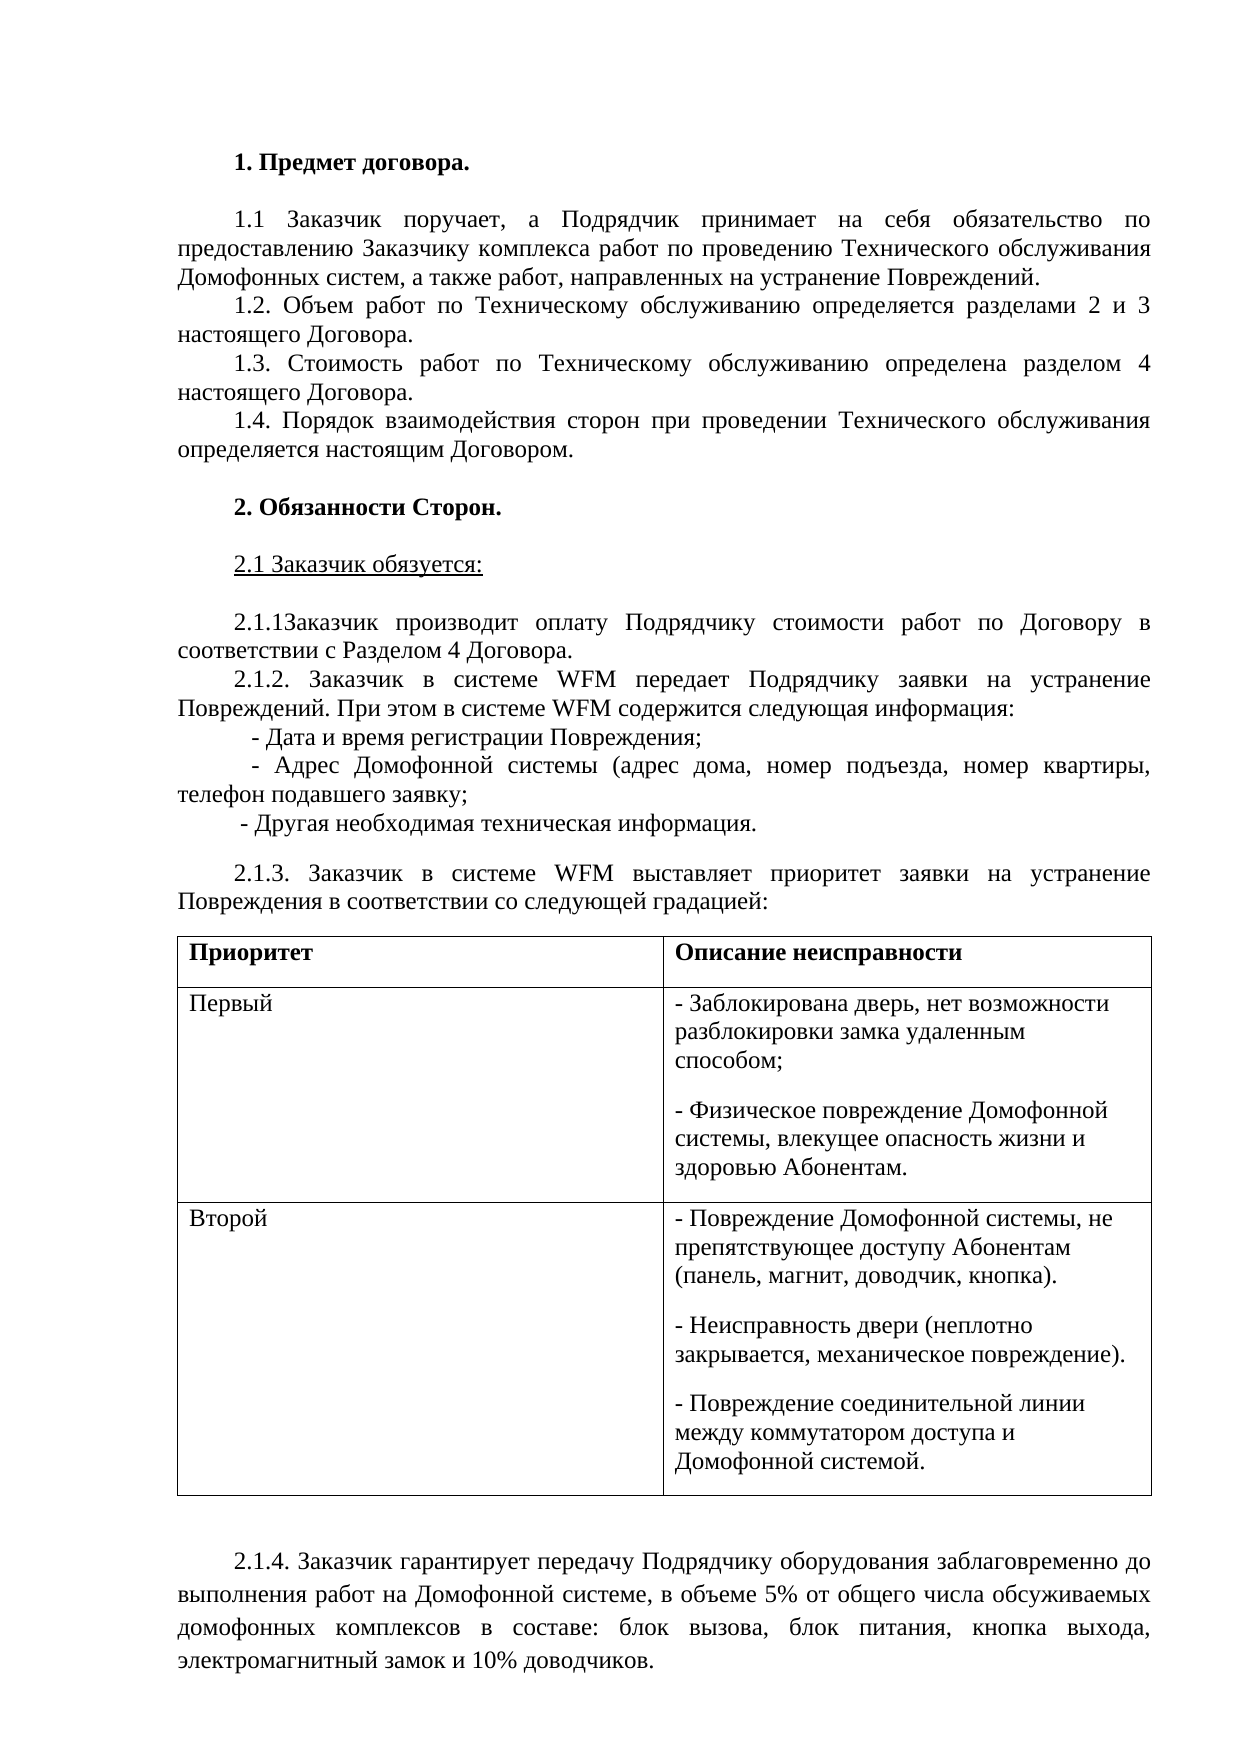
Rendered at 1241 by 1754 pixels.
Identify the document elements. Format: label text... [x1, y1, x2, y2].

text 2.1.1Заказчик производит оплату Подрядчику стоимости работ по Договору в соответствии с Разделом 4 Договора. [177, 607, 1152, 664]
text 1. Предмет договора. [177, 147, 1152, 176]
table_cell - Заблокирована дверь, нет возможности разблокировки замка удаленным способом; - Физическое повреждение Домофонной системы, влекущее опасность жизни и здоровью Абонентам. [664, 988, 1151, 1202]
table_header Приоритет [178, 937, 663, 987]
table_cell Второй [178, 1203, 663, 1495]
table_header Описание неисправности [664, 937, 1151, 987]
table_cell Первый [178, 988, 663, 1202]
text 2.1.2. Заказчик в системе WFM передает Подрядчику заявки на устранение Повреждений. При этом в системе WFM содержится следующая информация: [177, 664, 1152, 722]
text 1.3. Стоимость работ по Техническому обслуживанию определена разделом 4 настоящего Договора. [177, 348, 1152, 406]
text - Другая необходимая техническая информация. [177, 808, 1152, 837]
text - Дата и время регистрации Повреждения; [177, 722, 1152, 751]
text 2.1 Заказчик обязуется: [177, 549, 1152, 578]
text 2.1.3. Заказчик в системе WFM выставляет приоритет заявки на устранение Повреждения в соответствии со следующей градацией: [177, 858, 1152, 915]
text 2.1.4. Заказчик гарантирует передачу Подрядчику оборудования заблаговременно до выполнения работ на Домофонной системе, в объеме 5% от общего числа обсуживаемых домофонных комплексов в составе: блок вызова, блок питания, кнопка выхода, электромагнитный замок и 10% доводчиков. [177, 1546, 1152, 1674]
text 1.4. Порядок взаимодействия сторон при проведении Технического обслуживания определяется настоящим Договором. [177, 406, 1152, 463]
text 2. Обязанности Сторон. [177, 492, 1152, 521]
text - Адрес Домофонной системы (адрес дома, номер подъезда, номер квартиры, телефон подавшего заявку; [177, 751, 1152, 808]
table_cell - Повреждение Домофонной системы, не препятствующее доступу Абонентам (панель, магнит, доводчик, кнопка). - Неисправность двери (неплотно закрывается, механическое повреждение). - Повреждение соединительной линии между коммутатором доступа и Домофонной системой. [664, 1203, 1151, 1495]
text 1.2. Объем работ по Техническому обслуживанию определяется разделами 2 и 3 настоящего Договора. [177, 291, 1152, 348]
text 1.1 Заказчик поручает, а Подрядчик принимает на себя обязательство по предоставлению Заказчику комплекса работ по проведению Технического обслуживания Домофонных систем, а также работ, направленных на устранение Повреждений. [177, 204, 1152, 291]
